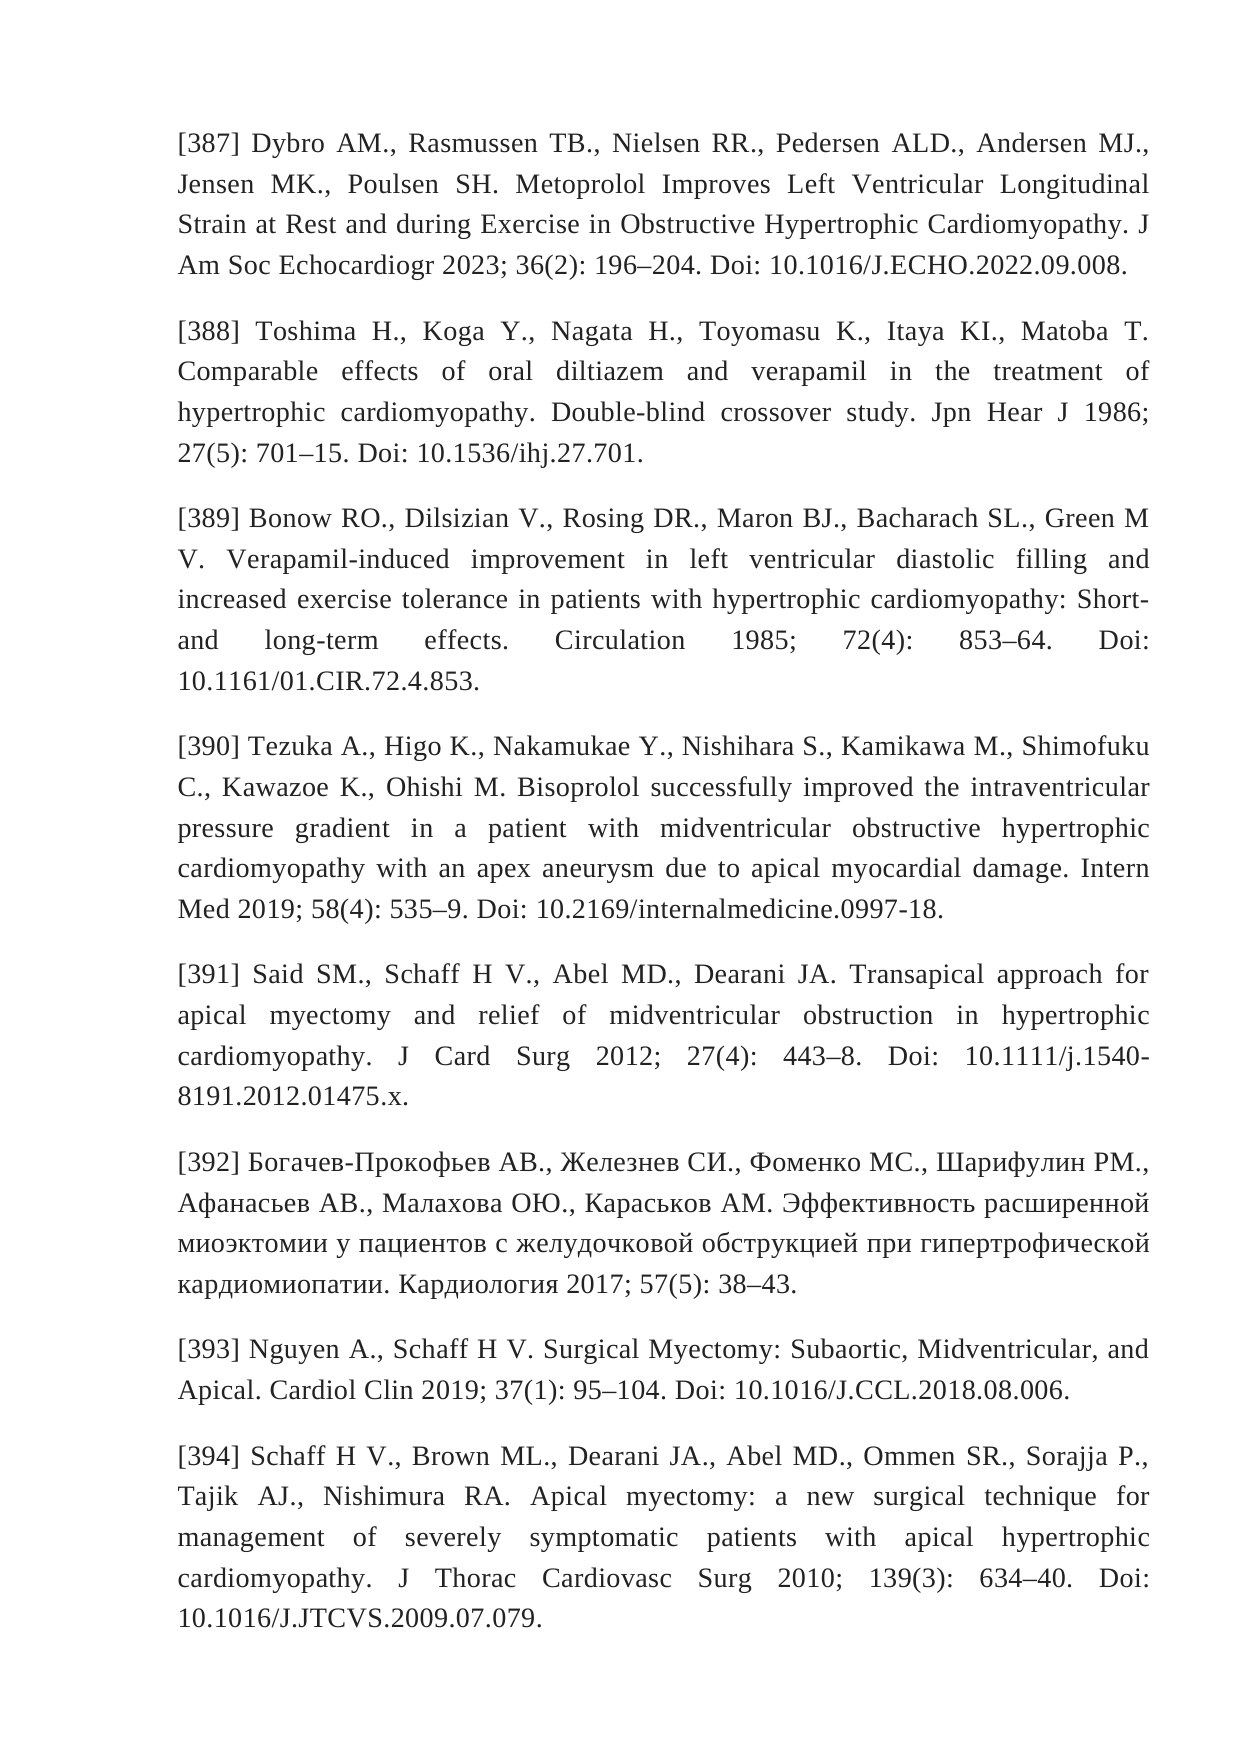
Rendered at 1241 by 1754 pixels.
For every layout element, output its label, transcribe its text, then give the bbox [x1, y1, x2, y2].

text [388] Toshima H., Koga Y., Nagata H., Toyomasu K., Itaya KI., Matoba T. Comparable effects of oral diltiazem and verapamil in the treatment of hypertrophic cardiomyopathy. Double-blind crossover study. Jpn Hear J 1986; 27(5): 701–15. Doi: 10.1536/ihj.27.701. [177, 306, 1152, 468]
text [391] Said SM., Schaff H V., Abel MD., Dearani JA. Transapical approach for apical myectomy and relief of midventricular obstruction in hypertrophic cardiomyopathy. J Card Surg 2012; 27(4): 443–8. Doi: 10.1111/j.1540-8191.2012.01475.x. [177, 949, 1152, 1112]
text [394] Schaff H V., Brown ML., Dearani JA., Abel MD., Ommen SR., Sorajja P., Tajik AJ., Nishimura RA. Apical myectomy: a new surgical technique for management of severely symptomatic patients with apical hypertrophic cardiomyopathy. J Thorac Cardiovasc Surg 2010; 139(3): 634–40. Doi: 10.1016/J.JTCVS.2009.07.079. [177, 1431, 1152, 1634]
text [390] Tezuka A., Higo K., Nakamukae Y., Nishihara S., Kamikawa M., Shimofuku C., Kawazoe K., Ohishi M. Bisoprolol successfully improved the intraventricular pressure gradient in a patient with midventricular obstructive hypertrophic cardiomyopathy with an apex aneurysm due to apical myocardial damage. Intern Med 2019; 58(4): 535–9. Doi: 10.2169/internalmedicine.0997-18. [177, 721, 1152, 924]
text [389] Bonow RO., Dilsizian V., Rosing DR., Maron BJ., Bacharach SL., Green M V. Verapamil-induced improvement in left ventricular diastolic filling and increased exercise tolerance in patients with hypertrophic cardiomyopathy: Short- and long-term effects. Circulation 1985; 72(4): 853–64. Doi: 10.1161/01.CIR.72.4.853. [177, 493, 1152, 696]
text [387] Dybro AM., Rasmussen TB., Nielsen RR., Pedersen ALD., Andersen MJ., Jensen MK., Poulsen SH. Metoprolol Improves Left Ventricular Longitudinal Strain at Rest and during Exercise in Obstructive Hypertrophic Cardiomyopathy. J Am Soc Echocardiogr 2023; 36(2): 196–204. Doi: 10.1016/J.ECHO.2022.09.008. [177, 118, 1152, 281]
text [392] Богачев-Прокофьев АВ., Железнев СИ., Фоменко МС., Шарифулин РМ., Афанасьев АВ., Малахова ОЮ., Караськов АМ. Эффективность расширенной миоэктомии у пациентов с желудочковой обструкцией при гипертрофической кардиомиопатии. Кардиология 2017; 57(5): 38–43. [177, 1137, 1152, 1299]
text [393] Nguyen A., Schaff H V. Surgical Myectomy: Subaortic, Midventricular, and Apical. Cardiol Clin 2019; 37(1): 95–104. Doi: 10.1016/J.CCL.2018.08.006. [177, 1324, 1152, 1406]
